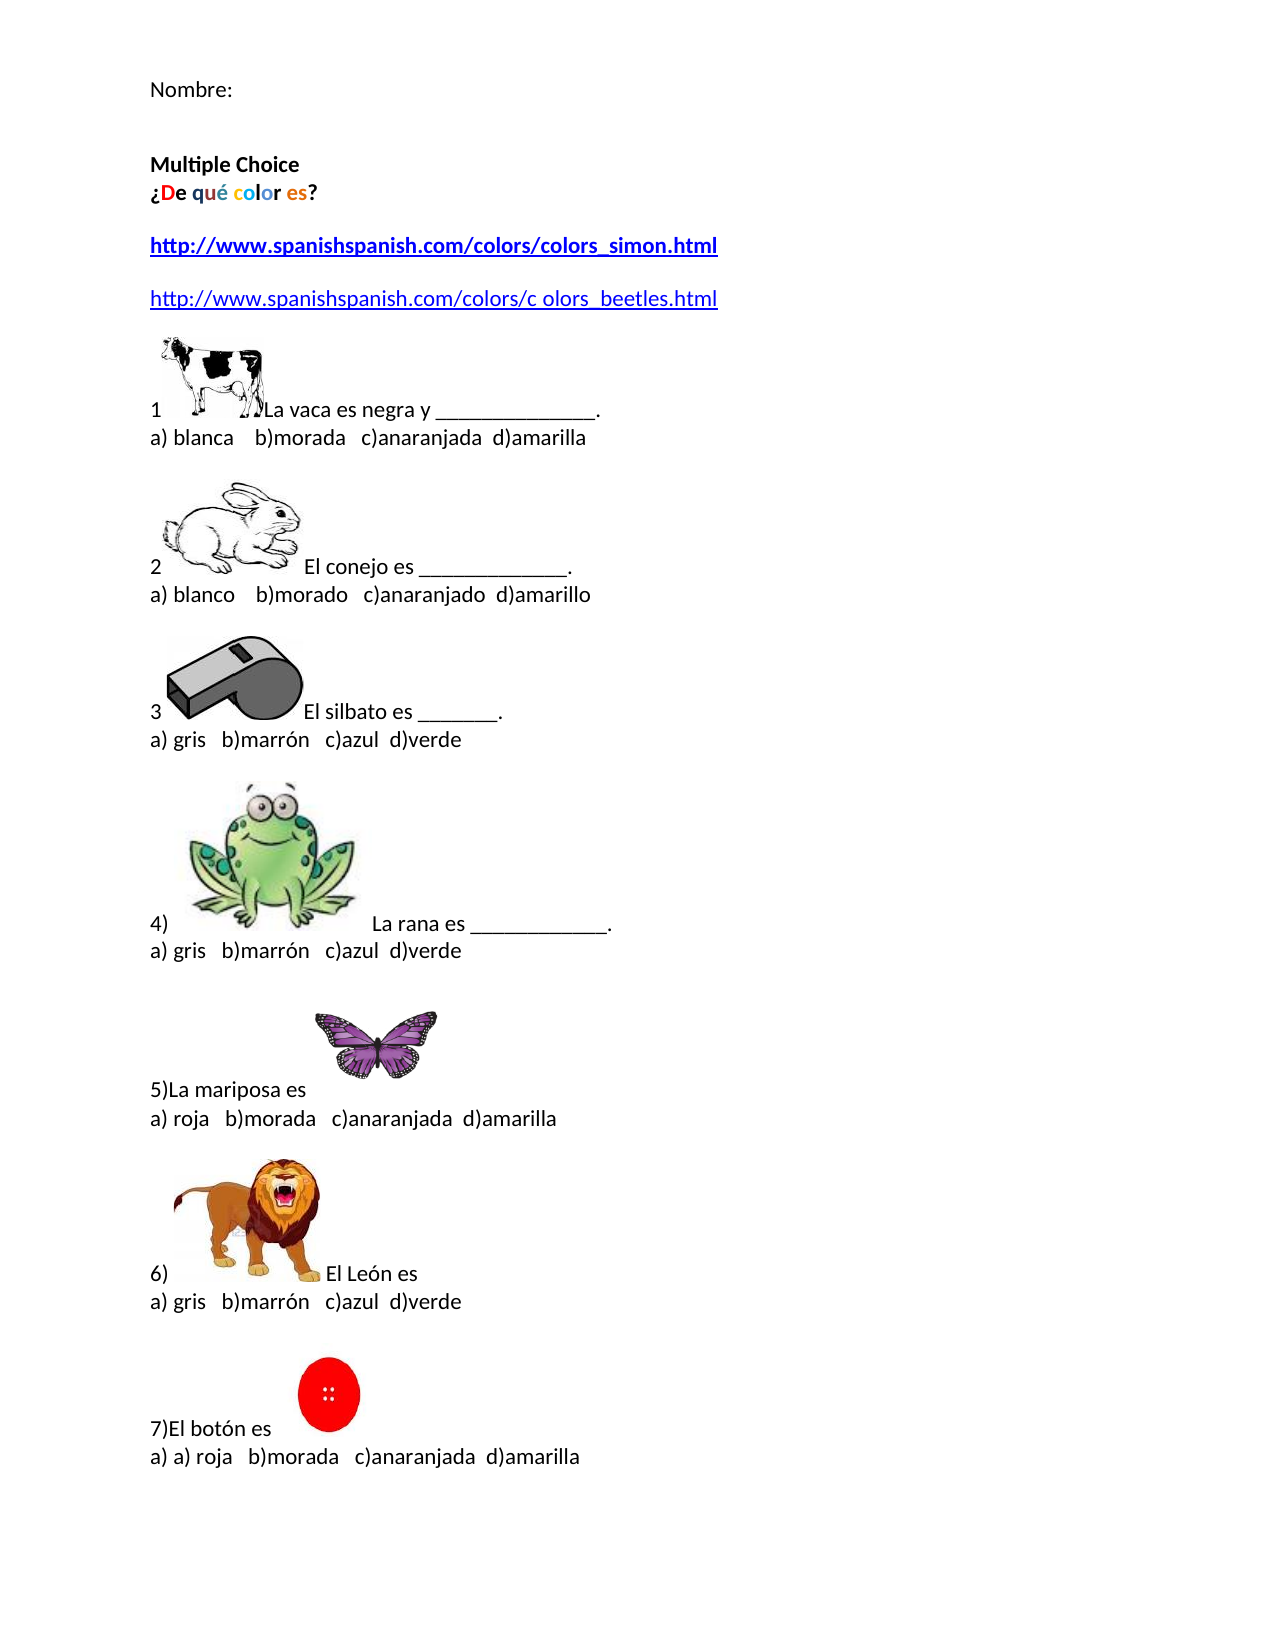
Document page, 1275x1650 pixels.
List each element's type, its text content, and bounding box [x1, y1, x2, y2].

picture [173, 781, 372, 931]
picture [276, 1343, 372, 1437]
text 4) La rana es ____________. [150, 781, 1125, 937]
text 1La vaca es negra y ______________. [150, 337, 1125, 423]
text a) gris b)marrón c)azul d)verde [150, 937, 1125, 965]
picture [161, 479, 304, 575]
text ¿De qué color es? [150, 178, 1125, 206]
text Multiple Choice [150, 150, 1125, 178]
text http://www.spanishspanish.com/colors/c olors_beetles.html [150, 284, 1125, 312]
text a) blanca b)morada c)anaranjada d)amarilla [150, 423, 1125, 451]
text 6) El León es [150, 1160, 1125, 1287]
text 5)La mariposa es [150, 993, 1125, 1104]
picture [166, 636, 304, 720]
text a) roja b)morada c)anaranjada d)amarilla [150, 1104, 1125, 1132]
text 2El conejo es _____________. [150, 479, 1125, 580]
text 7)El botón es [150, 1343, 1125, 1442]
text 3 El silbato es _______. [150, 636, 1125, 725]
text a) gris b)marrón c)azul d)verde [150, 725, 1125, 753]
text http://www.spanishspanish.com/colors/colors_simon.html [150, 231, 1125, 259]
picture [311, 992, 440, 1098]
text a) blanco b)morado c)anaranjado d)amarillo [150, 580, 1125, 608]
text a) a) roja b)morada c)anaranjada d)amarilla [150, 1442, 1125, 1470]
text a) gris b)marrón c)azul d)verde [150, 1287, 1125, 1315]
picture [161, 337, 264, 418]
picture [173, 1159, 321, 1282]
